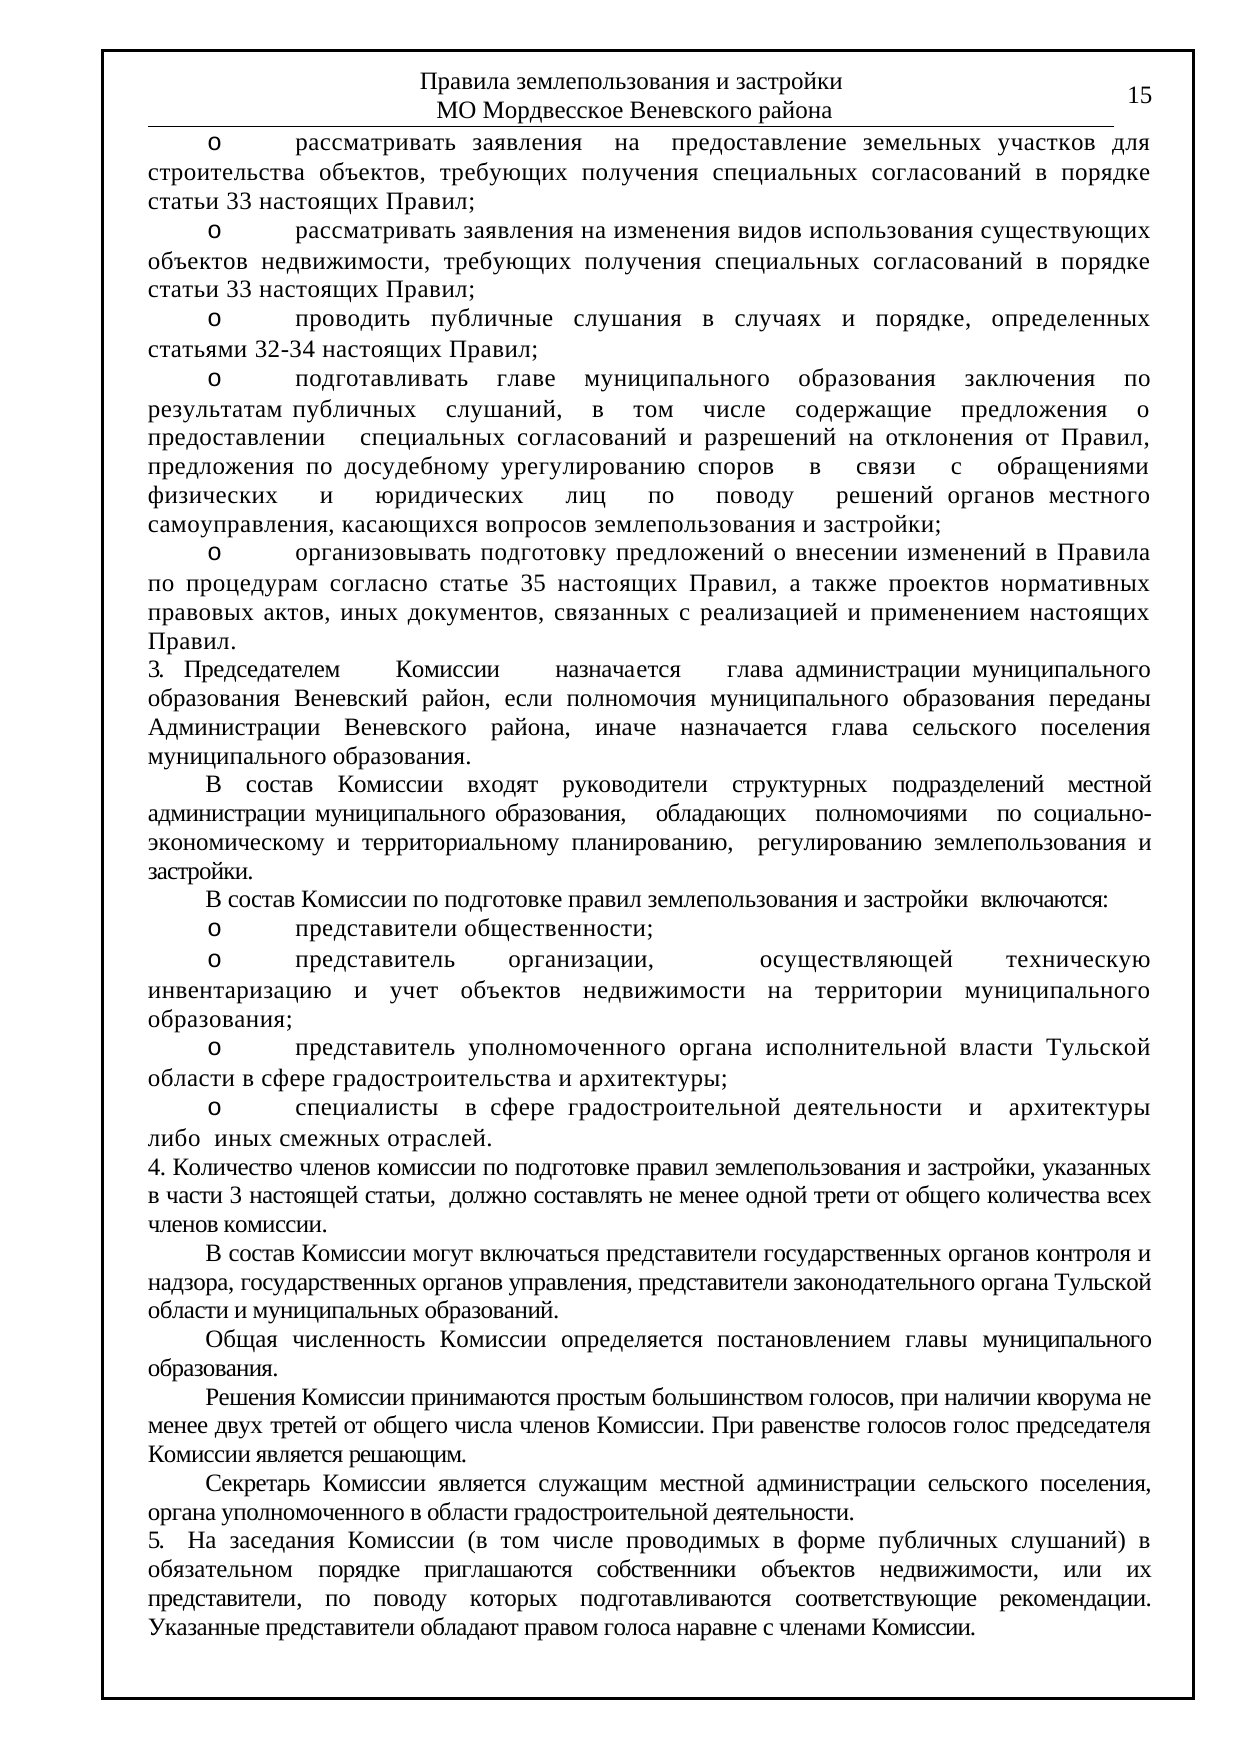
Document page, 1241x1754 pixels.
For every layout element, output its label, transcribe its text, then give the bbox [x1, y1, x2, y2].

text 5. На заседания Комиссии (в том числе проводимых в форме публичных слушаний) в обязательном порядке приглашаются собственники объектов недвижимости, или их представители, по поводу которых подготавливаются соответствующие рекомендации. Указанные представители обладают правом голоса наравне с членами Комиссии. [148, 1525, 1152, 1640]
text проводить публичные слушания в случаях и порядке, определенных статьями 32-34 настоящих Правил; [148, 303, 1152, 363]
text представители общественности; [148, 913, 1152, 944]
text Общая численность Комиссии определяется постановлением главы муниципального образования. [148, 1324, 1152, 1382]
text Решения Комиссии принимаются простым большинством голосов, при наличии кворума не менее двух третей от общего числа членов Комиссии. При равенстве голосов голос председателя Комиссии является решающим. [148, 1382, 1152, 1468]
text представитель уполномоченного органа исполнительной власти Тульской области в сфере градостроительства и архитектуры; [148, 1032, 1152, 1092]
text Секретарь Комиссии является служащим местной администрации сельского поселения, органа уполномоченного в области градостроительной деятельности. [148, 1468, 1152, 1525]
text организовывать подготовку предложений о внесении изменений в Правила по процедурам согласно статье 35 настоящих Правил, а также проектов нормативных правовых актов, иных документов, связанных с реализацией и применением настоящих Правил. [148, 537, 1152, 654]
text специалисты в сфере градостроительной деятельности и архитектуры либо иных смежных отраслей. [148, 1092, 1152, 1152]
text В состав Комиссии могут включаться представители государственных органов контроля и надзора, государственных органов управления, представители законодательного органа Тульской области и муниципальных образований. [148, 1238, 1152, 1324]
text 4. Количество членов комиссии по подготовке правил землепользования и застройки, указанных в части 3 настоящей статьи, должно составлять не менее одной трети от общего количества всех членов комиссии. [148, 1152, 1152, 1238]
text представитель организации, осуществляющей техническую инвентаризацию и учет объектов недвижимости на территории муниципального образования; [148, 944, 1152, 1032]
text В состав Комиссии по подготовке правил землепользования и застройки включаются: [148, 884, 1152, 913]
text рассматривать заявления на предоставление земельных участков для строительства объектов, требующих получения специальных согласований в порядке статьи 33 настоящих Правил; [148, 127, 1152, 215]
text подготавливать главе муниципального образования заключения по результатам публичных слушаний, в том числе содержащие предложения о предоставлении специальных согласований и разрешений на отклонения от Правил, предложения по досудебному урегулированию споров в связи с обращениями физических и юридических лиц по поводу решений органов местного самоуправления, касающихся вопросов землепользования и застройки; [148, 363, 1152, 537]
text 3. Председателем Комиссии назначается глава администрации муниципального образования Веневский район, если полномочия муниципального образования переданы Администрации Веневского района, иначе назначается глава сельского поселения муниципального образования. [148, 654, 1152, 769]
text В состав Комиссии входят руководители структурных подразделений местной администрации муниципального образования, обладающих полномочиями по социально-экономическому и территориальному планированию, регулированию землепользования и застройки. [148, 769, 1152, 884]
text рассматривать заявления на изменения видов использования существующих объектов недвижимости, требующих получения специальных согласований в порядке статьи 33 настоящих Правил; [148, 215, 1152, 303]
